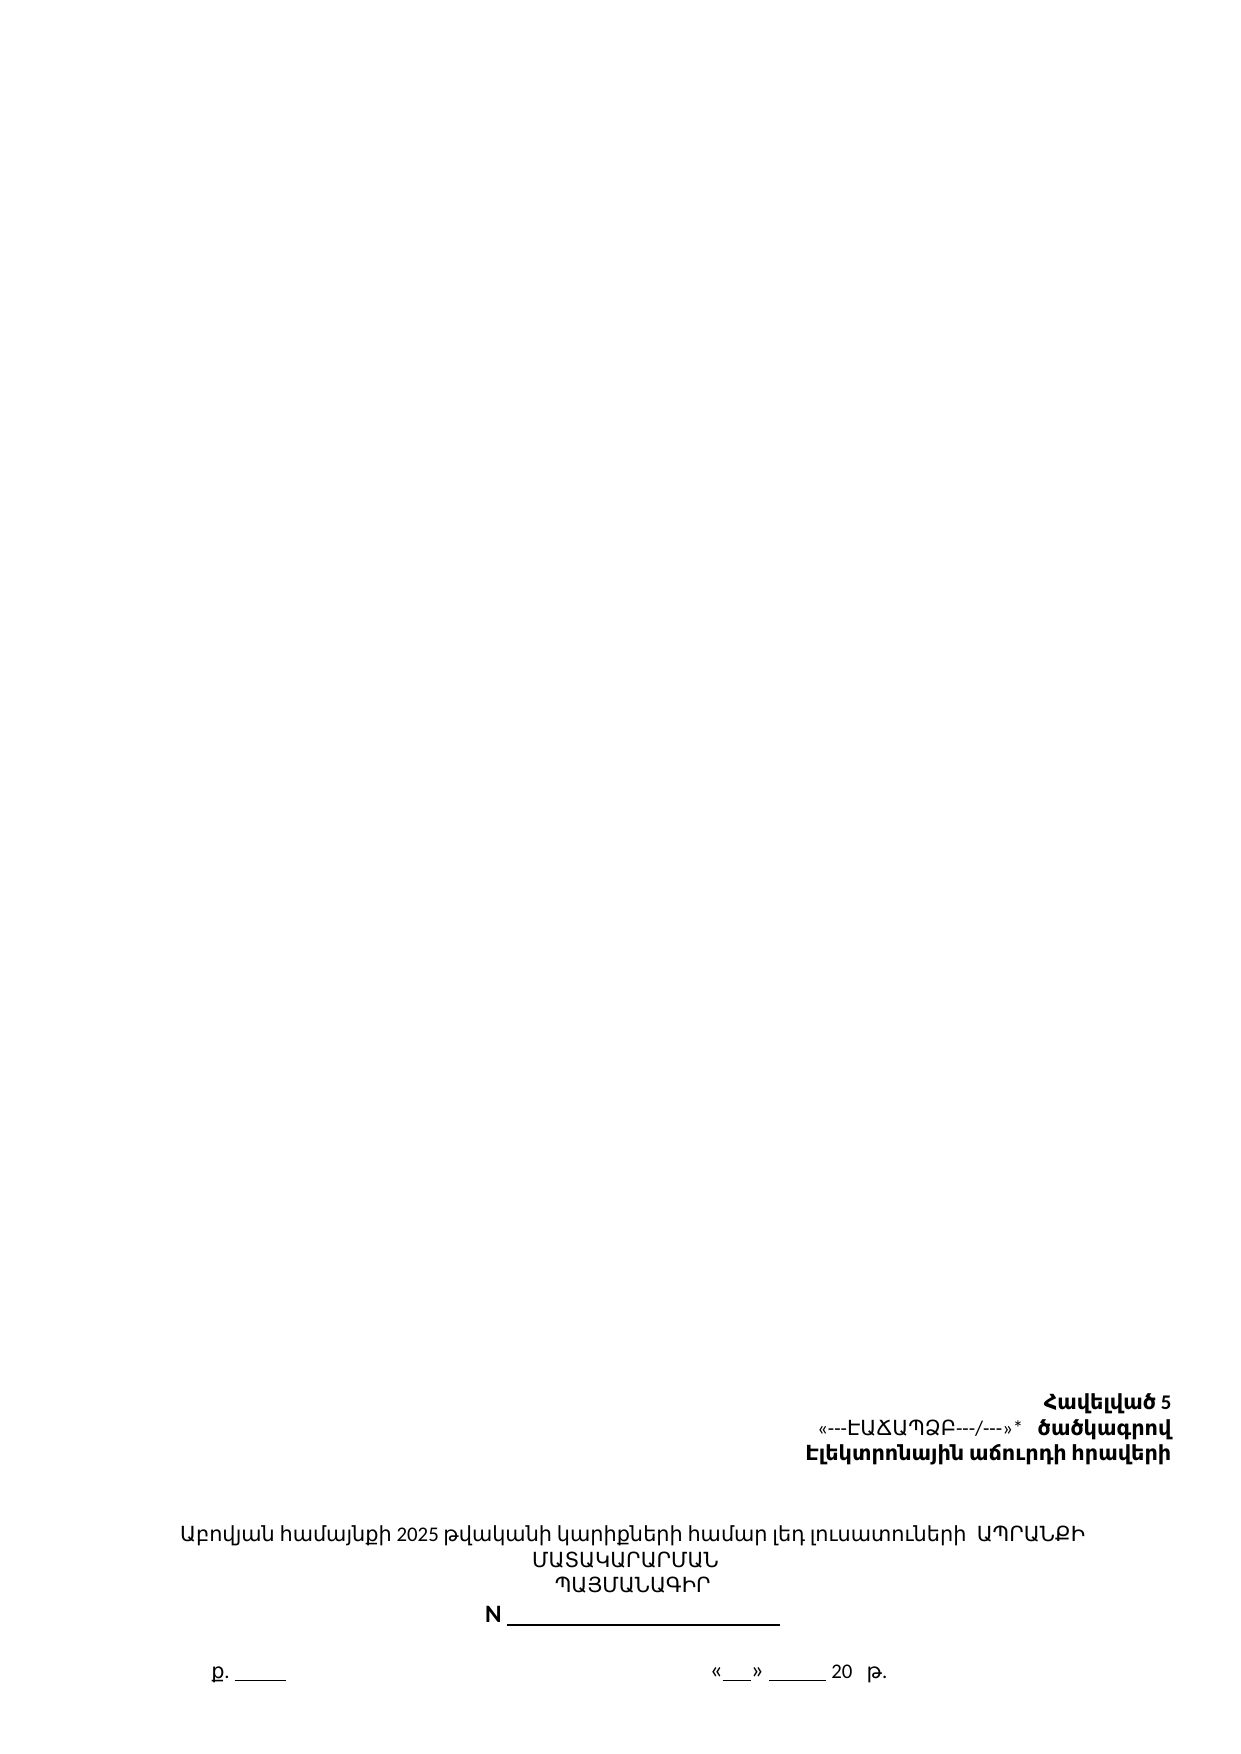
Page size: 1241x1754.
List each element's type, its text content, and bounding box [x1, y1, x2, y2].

text «---ԷԱՃԱՊՁԲ---/---»* ծածկագրով [94, 1415, 1171, 1440]
text Աբովյան համայնքի 2025 թվականի կարիքների համար լեդ լուսատուների ԱՊՐԱՆՔԻ ՄԱՏԱԿԱՐԱՐՄԱՆ [79, 1522, 1171, 1572]
text ք. « » 20 թ. [94, 1654, 1171, 1684]
text Էլեկտրոնային աճուրդի հրավերի [94, 1440, 1171, 1466]
text ՊԱՅՄԱՆԱԳԻՐ [79, 1572, 1171, 1598]
text N [79, 1598, 1171, 1628]
text Հավելված 5 [94, 1389, 1171, 1415]
